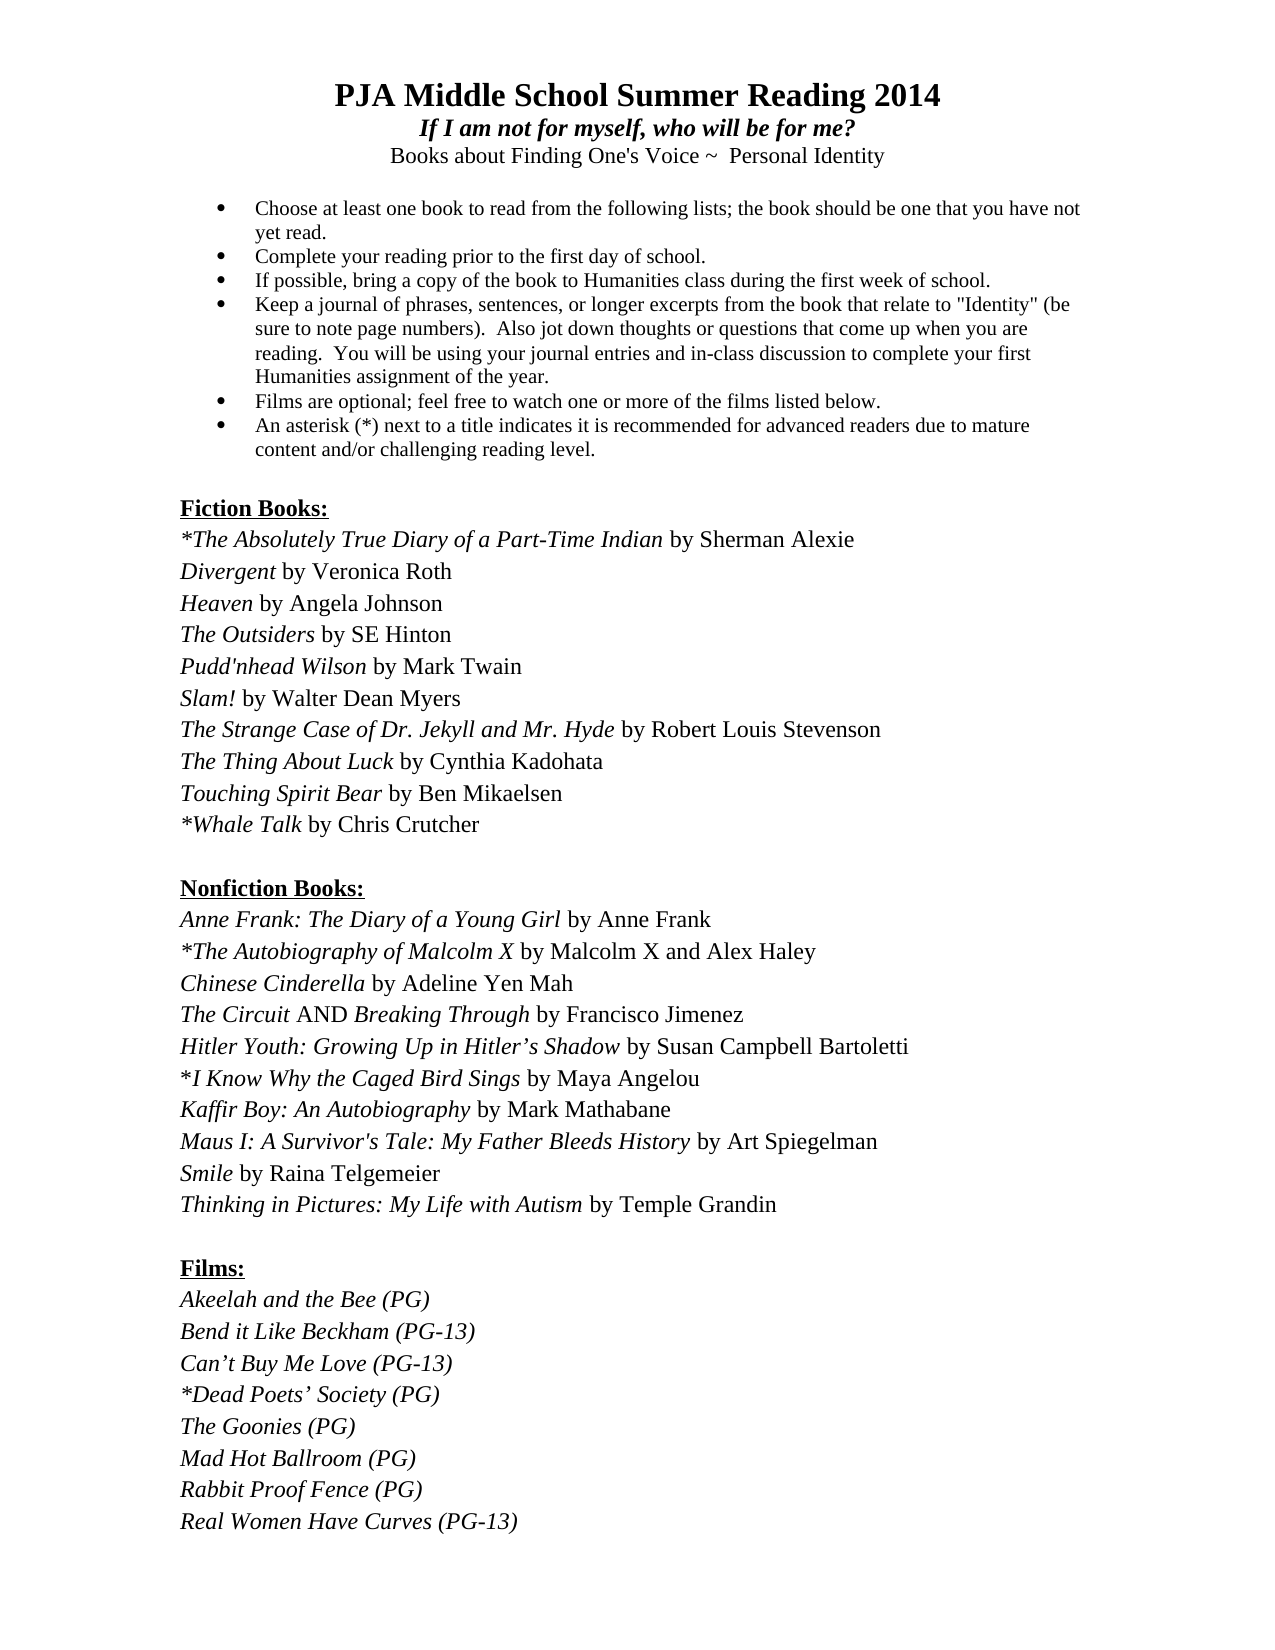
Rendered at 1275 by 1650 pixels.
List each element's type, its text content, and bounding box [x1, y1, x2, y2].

text Thinking in Pictures: My Life with Autism by Temple Grandin [180, 1190, 1095, 1218]
list Choose at least one book to read from the following lists; the book should be one that you have not yet read. [217, 196, 1095, 244]
text The Thing About Luck by Cynthia Kadohata [180, 747, 1095, 775]
text Anne Frank: The Diary of a Young Girl by Anne Frank [180, 905, 1095, 933]
text *The Autobiography of Malcolm X by Malcolm X and Alex Haley [180, 937, 1095, 965]
list Keep a journal of phrases, sentences, or longer excerpts from the book that relate to "Identity" (be sure to note page numbers). Also jot down thoughts or questions that come up when you are reading. You will be using your journal entries and in-class discussion to complete your first Humanities assignment of the year. [217, 292, 1095, 388]
list An asterisk (*) next to a title indicates it is recommended for advanced readers due to mature content and/or challenging reading level. [217, 413, 1095, 461]
text Bend it Like Beckham (PG-13) [180, 1317, 1095, 1345]
text PJA Middle School Summer Reading 2014 [180, 75, 1095, 113]
text Slam! by Walter Dean Myers [180, 684, 1095, 711]
text Nonfiction Books: [180, 874, 1095, 901]
text Touching Spirit Bear by Ben Mikaelsen [180, 779, 1095, 806]
text *Whale Talk by Chris Crutcher [180, 810, 1095, 838]
text Chinese Cinderella by Adeline Yen Mah [180, 969, 1095, 996]
text Smile by Raina Telgemeier [180, 1159, 1095, 1186]
text Can’t Buy Me Love (PG-13) [180, 1349, 1095, 1376]
text If I am not for myself, who will be for me? [180, 113, 1095, 142]
text Pudd'nhead Wilson by Mark Twain [180, 652, 1095, 680]
list If possible, bring a copy of the book to Humanities class during the first week of school. [217, 268, 1095, 292]
text Kaffir Boy: An Autobiography by Mark Mathabane [180, 1095, 1095, 1123]
text The Strange Case of Dr. Jekyll and Mr. Hyde by Robert Louis Stevenson [180, 715, 1095, 743]
text Maus I: A Survivor's Tale: My Father Bleeds History by Art Spiegelman [180, 1127, 1095, 1155]
text Mad Hot Ballroom (PG) [180, 1444, 1095, 1471]
text *Dead Poets’ Society (PG) [180, 1380, 1095, 1408]
text Heaven by Angela Johnson [180, 589, 1095, 616]
text *I Know Why the Caged Bird Sings by Maya Angelou [180, 1064, 1095, 1091]
text Films: [180, 1254, 1095, 1281]
text Books about Finding One's Voice ~ Personal Identity [180, 142, 1095, 168]
text Hitler Youth: Growing Up in Hitler’s Shadow by Susan Campbell Bartoletti [180, 1032, 1095, 1060]
text Fiction Books: [180, 494, 1095, 521]
list Complete your reading prior to the first day of school. [217, 244, 1095, 268]
text Rabbit Proof Fence (PG) [180, 1475, 1095, 1503]
text Real Women Have Curves (PG-13) [180, 1507, 1095, 1535]
text The Circuit AND Breaking Through by Francisco Jimenez [180, 1000, 1095, 1028]
text The Goonies (PG) [180, 1412, 1095, 1440]
text The Outsiders by SE Hinton [180, 620, 1095, 648]
text Akeelah and the Bee (PG) [180, 1285, 1095, 1313]
text *The Absolutely True Diary of a Part-Time Indian by Sherman Alexie [180, 525, 1095, 553]
list Films are optional; feel free to watch one or more of the films listed below. [217, 388, 1095, 413]
text Divergent by Veronica Roth [180, 557, 1095, 585]
